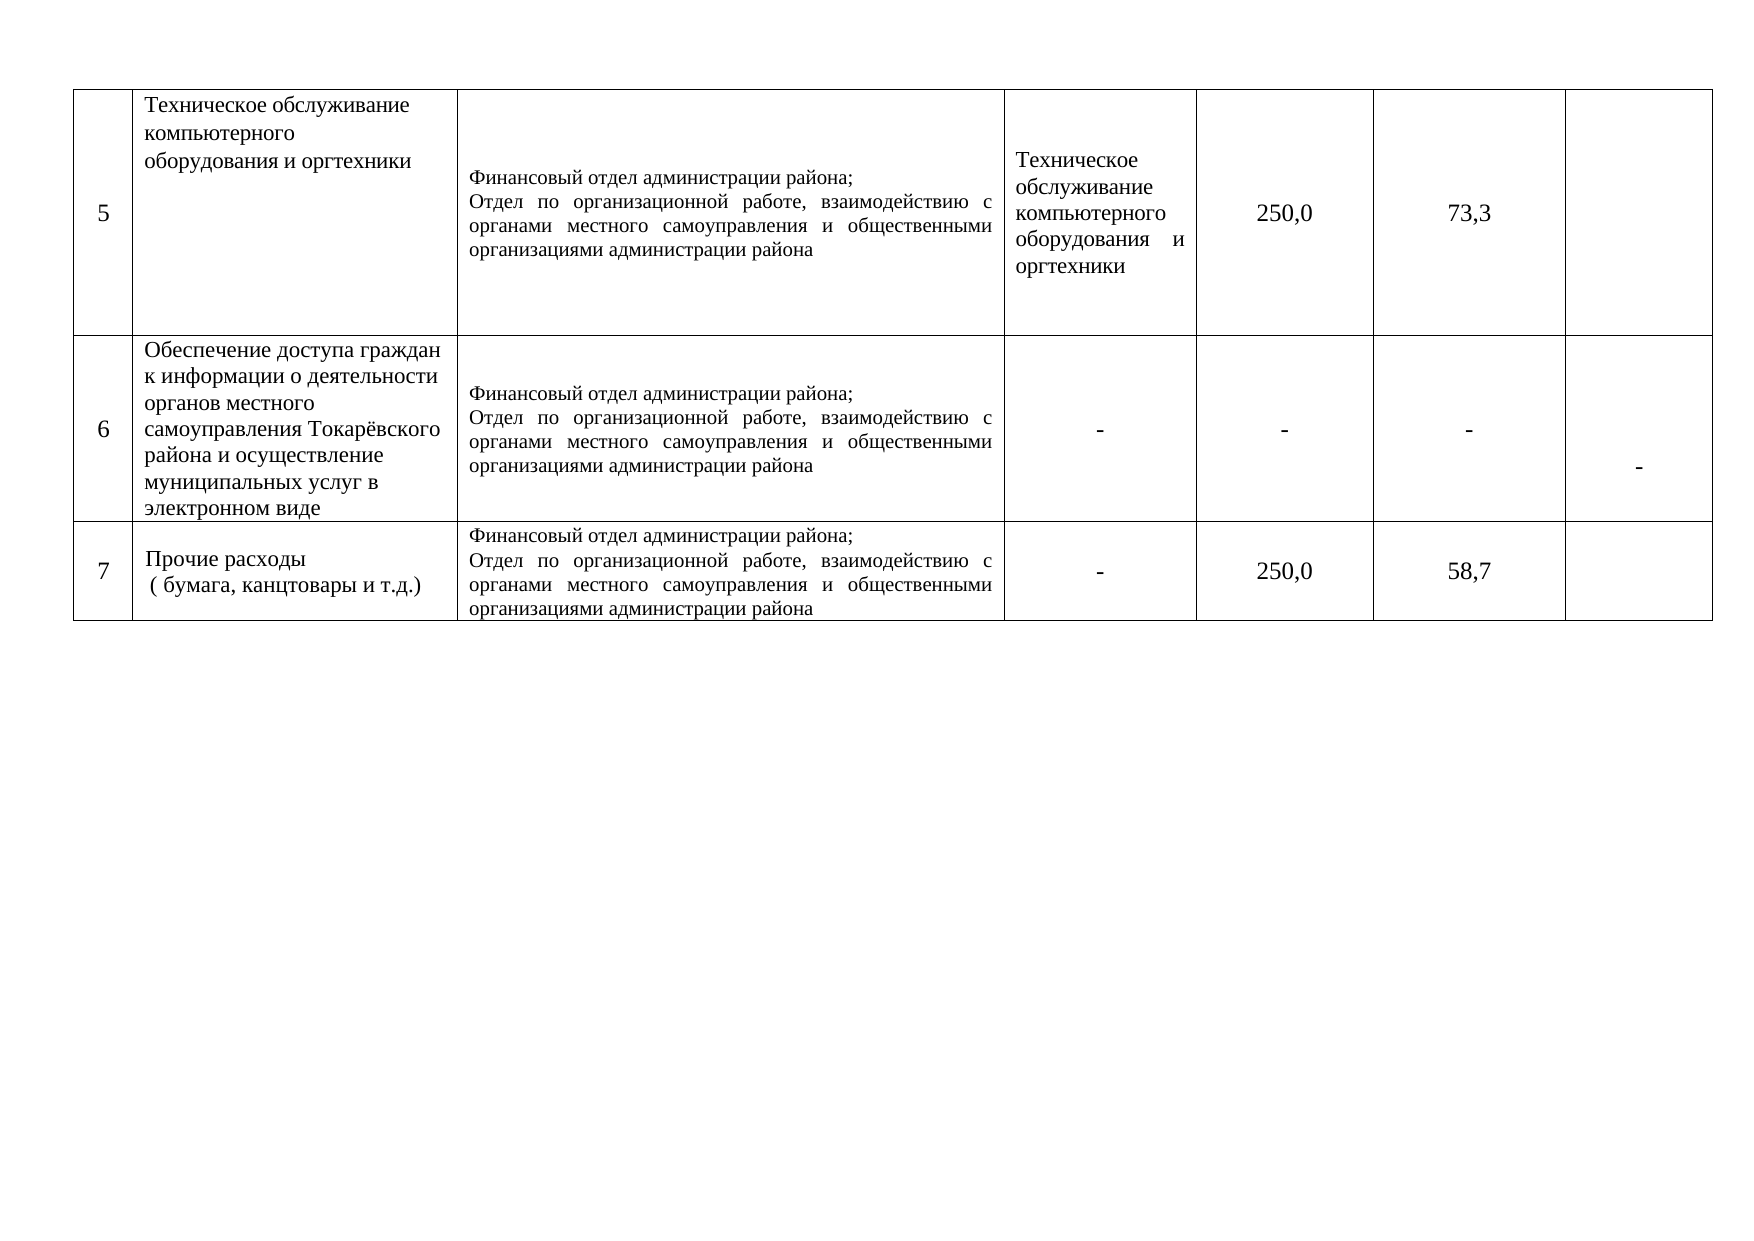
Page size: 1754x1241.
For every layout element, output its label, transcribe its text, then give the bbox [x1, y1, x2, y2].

table_cell Техническое обслуживание компьютерного оборудования и оргтехники [133, 90, 457, 335]
table_cell Прочие расходы ( бумага, канцтовары и т.д.) [133, 522, 457, 620]
table_cell 250,0 [1197, 90, 1373, 335]
table_cell - [1374, 336, 1565, 521]
table_cell [1566, 90, 1712, 335]
table_cell 6 [74, 336, 132, 521]
table_cell 250,0 [1197, 522, 1373, 620]
table_cell 7 [74, 522, 132, 620]
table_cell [458, 90, 1004, 335]
table_cell - [1005, 522, 1196, 620]
table_cell - [1197, 336, 1373, 521]
table_cell Техническое обслуживание компьютерного оборудования и оргтехники [1005, 90, 1196, 335]
table_cell [1566, 522, 1712, 620]
table_cell 58,7 [1374, 522, 1565, 620]
table_cell - [1005, 336, 1196, 521]
table_cell - [1566, 336, 1712, 521]
table_cell 73,3 [1374, 90, 1565, 335]
table_cell Обеспечение доступа граждан к информации о деятельности органов местного самоуправления Токарёвского района и осуществление муниципальных услуг в электронном виде [133, 336, 457, 521]
table_cell 5 [74, 90, 132, 335]
